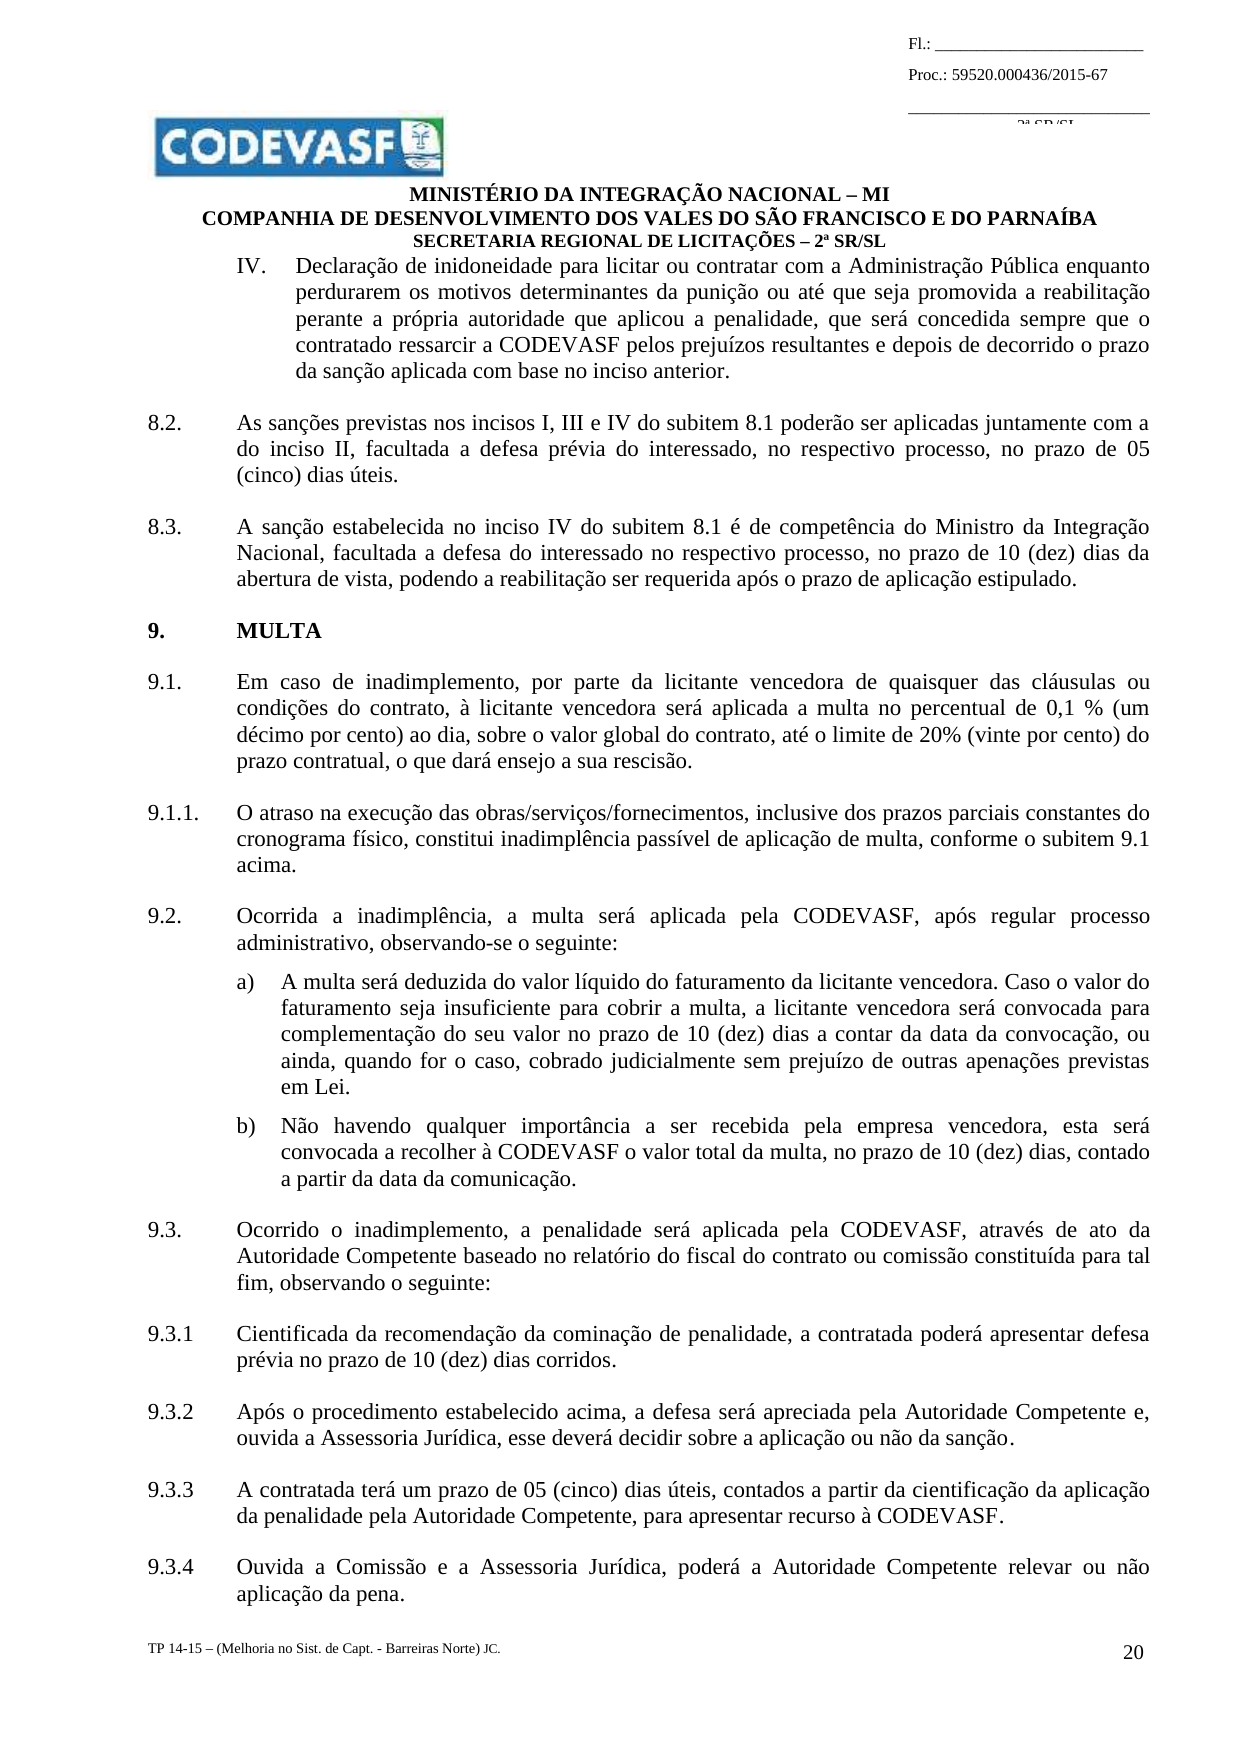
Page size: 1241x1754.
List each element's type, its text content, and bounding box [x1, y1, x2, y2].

list Ocorrida a inadimplência, a multa será aplicada pela CODEVASF, após regular processo administrativo, observando-se o seguinte: [148, 903, 1152, 955]
list A contratada terá um prazo de 05 (cinco) dias úteis, contados a partir da cientificação da aplicação da penalidade pela Autoridade Competente, para apresentar recurso à CODEVASF. [148, 1476, 1152, 1528]
list A multa será deduzida do valor líquido do faturamento da licitante vencedora. Caso o valor do faturamento seja insuficiente para cobrir a multa, a licitante vencedora será convocada para complementação do seu valor no prazo de 10 (dez) dias a contar da data da convocação, ou ainda, quando for o caso, cobrado judicialmente sem prejuízo de outras apenações previstas em Lei. [236, 968, 1152, 1099]
list Ouvida a Comissão e a Assessoria Jurídica, poderá a Autoridade Competente relevar ou não aplicação da pena. [148, 1553, 1152, 1606]
list Não havendo qualquer importância a ser recebida pela empresa vencedora, esta será convocada a recolher à CODEVASF o valor total da multa, no prazo de 10 (dez) dias, contado a partir da data da comunicação. [236, 1112, 1152, 1191]
list Após o procedimento estabelecido acima, a defesa será apreciada pela Autoridade Competente e, ouvida a Assessoria Jurídica, esse deverá decidir sobre a aplicação ou não da sanção. [148, 1398, 1152, 1451]
list O atraso na execução das obras/serviços/fornecimentos, inclusive dos prazos parciais constantes do cronograma físico, constitui inadimplência passível de aplicação de multa, conforme o subitem 9.1 acima. [148, 798, 1152, 878]
list MULTA [148, 617, 1152, 643]
picture [147, 110, 450, 183]
list A sanção estabelecida no inciso IV do subitem 8.1 é de competência do Ministro da Integração Nacional, facultada a defesa do interessado no respectivo processo, no prazo de 10 (dez) dias da abertura de vista, podendo a reabilitação ser requerida após o prazo de aplicação estipulado. [148, 513, 1152, 592]
list Cientificada da recomendação da cominação de penalidade, a contratada poderá apresentar defesa prévia no prazo de 10 (dez) dias corridos. [148, 1320, 1152, 1373]
list As sanções previstas nos incisos I, III e IV do subitem 8.1 poderão ser aplicadas juntamente com a do inciso II, facultada a defesa prévia do interessado, no respectivo processo, no prazo de 05 (cinco) dias úteis. [148, 409, 1152, 488]
list Declaração de inidoneidade para licitar ou contratar com a Administração Pública enquanto perdurarem os motivos determinantes da punição ou até que seja promovida a reabilitação perante a própria autoridade que aplicou a penalidade, que será concedida sempre que o contratado ressarcir a CODEVASF pelos prejuízos resultantes e depois de decorrido o prazo da sanção aplicada com base no inciso anterior. [236, 252, 1152, 384]
list Em caso de inadimplemento, por parte da licitante vencedora de quaisquer das cláusulas ou condições do contrato, à licitante vencedora será aplicada a multa no percentual de 0,1 % (um décimo por cento) ao dia, sobre o valor global do contrato, até o limite de 20% (vinte por cento) do prazo contratual, o que dará ensejo a sua rescisão. [148, 668, 1152, 773]
list Ocorrido o inadimplemento, a penalidade será aplicada pela CODEVASF, através de ato da Autoridade Competente baseado no relatório do fiscal do contrato ou comissão constituída para tal fim, observando o seguinte: [148, 1216, 1152, 1295]
